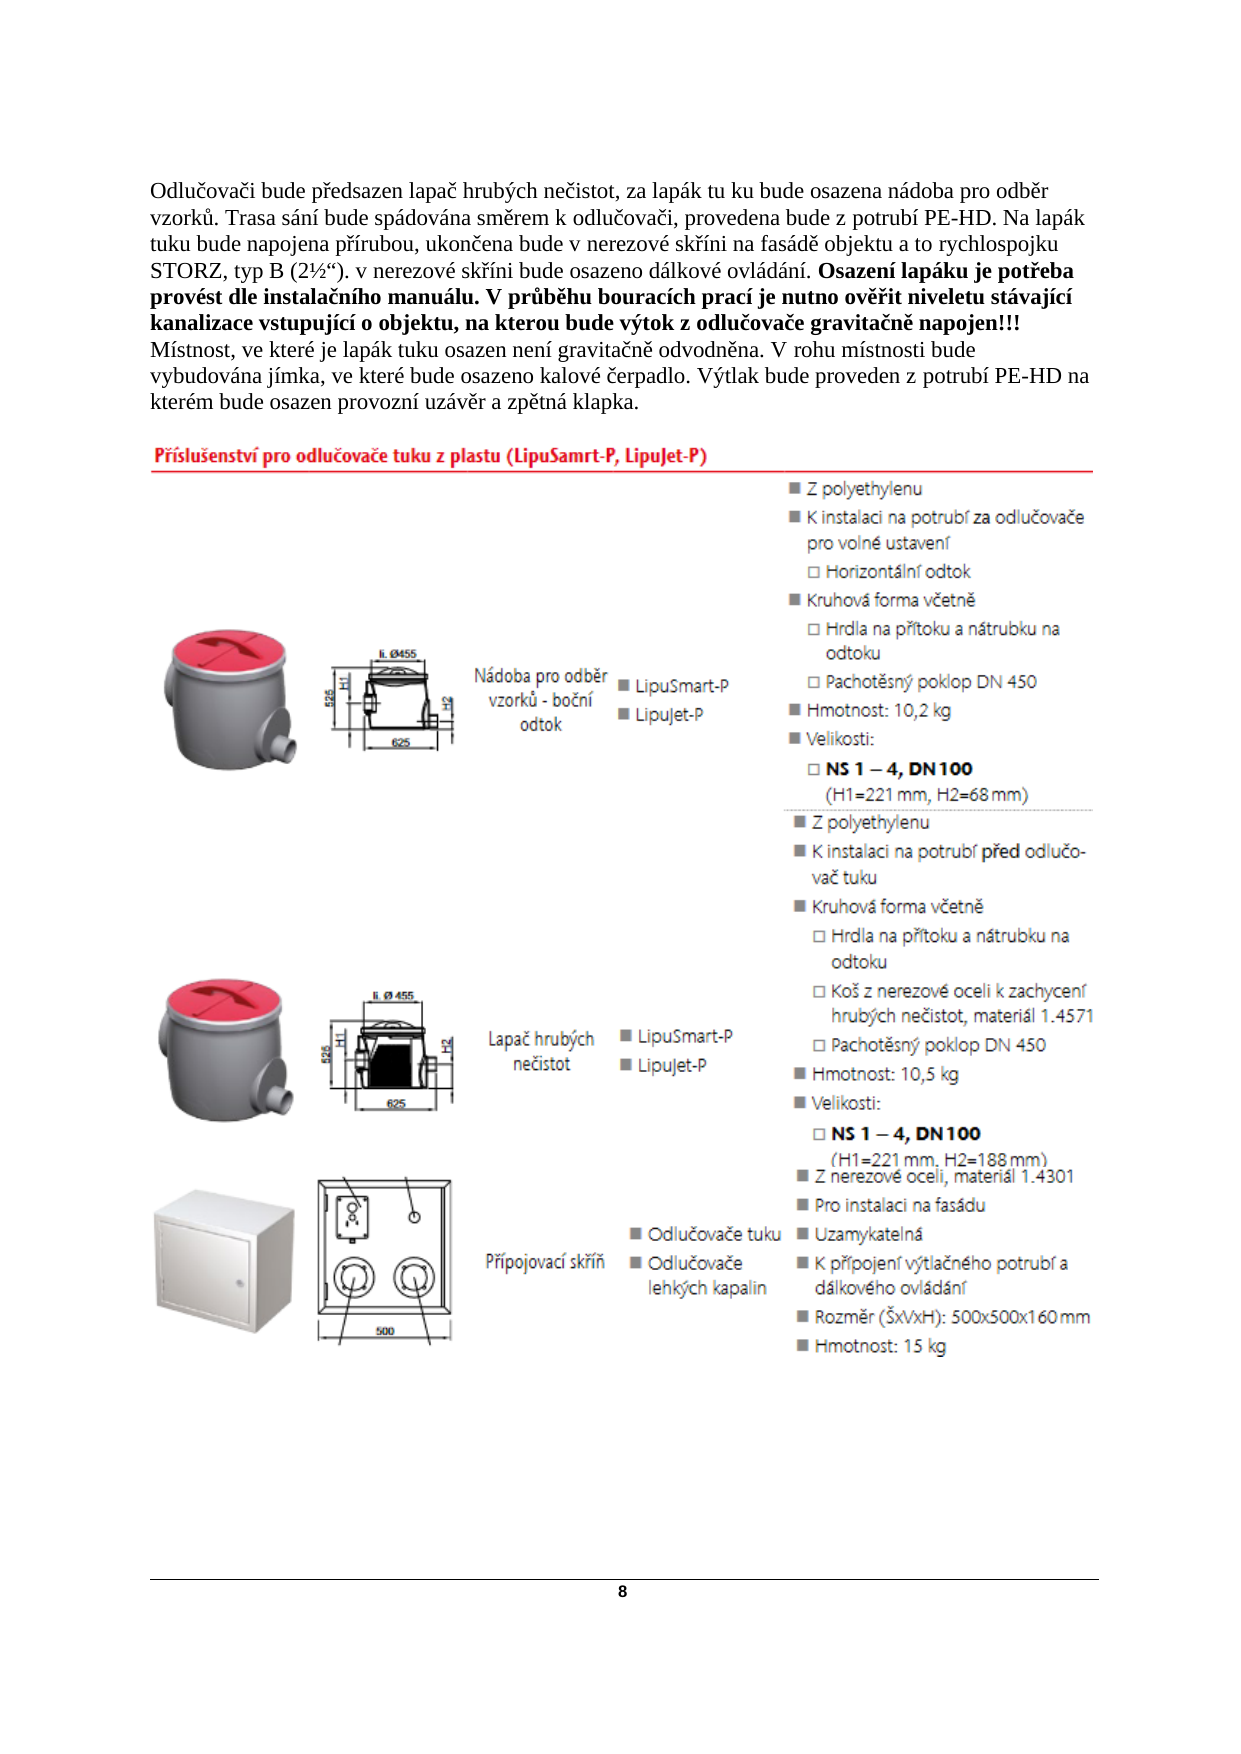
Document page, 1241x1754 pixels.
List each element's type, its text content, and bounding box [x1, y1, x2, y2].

picture [150, 441, 1093, 1357]
text Odlučovači bude předsazen lapač hrubých nečistot, za lapák tu ku bude osazena nádoba pro odběr vzorků. Trasa sání bude spádována směrem k odlučovači, provedena bude z potrubí PE-HD. Na lapák tuku bude napojena přírubou, ukončena bude v nerezové skříni na fasádě objektu a to rychlospojku STORZ, typ B (2½“). v nerezové skříni bude osazeno dálkové ovládání. Osazení lapáku je potřeba provést dle instalačního manuálu. V průběhu bouracích prací je nutno ověřit niveletu stávající kanalizace vstupující o objektu, na kterou bude výtok z odlučovače gravitačně napojen!!! Místnost, ve které je lapák tuku osazen není gravitačně odvodněna. V rohu místnosti bude vybudována jímka, ve které bude osazeno kalové čerpadlo. Výtlak bude proveden z potrubí PE-HD na kterém bude osazen provozní uzávěr a zpětná klapka. [150, 178, 1093, 415]
